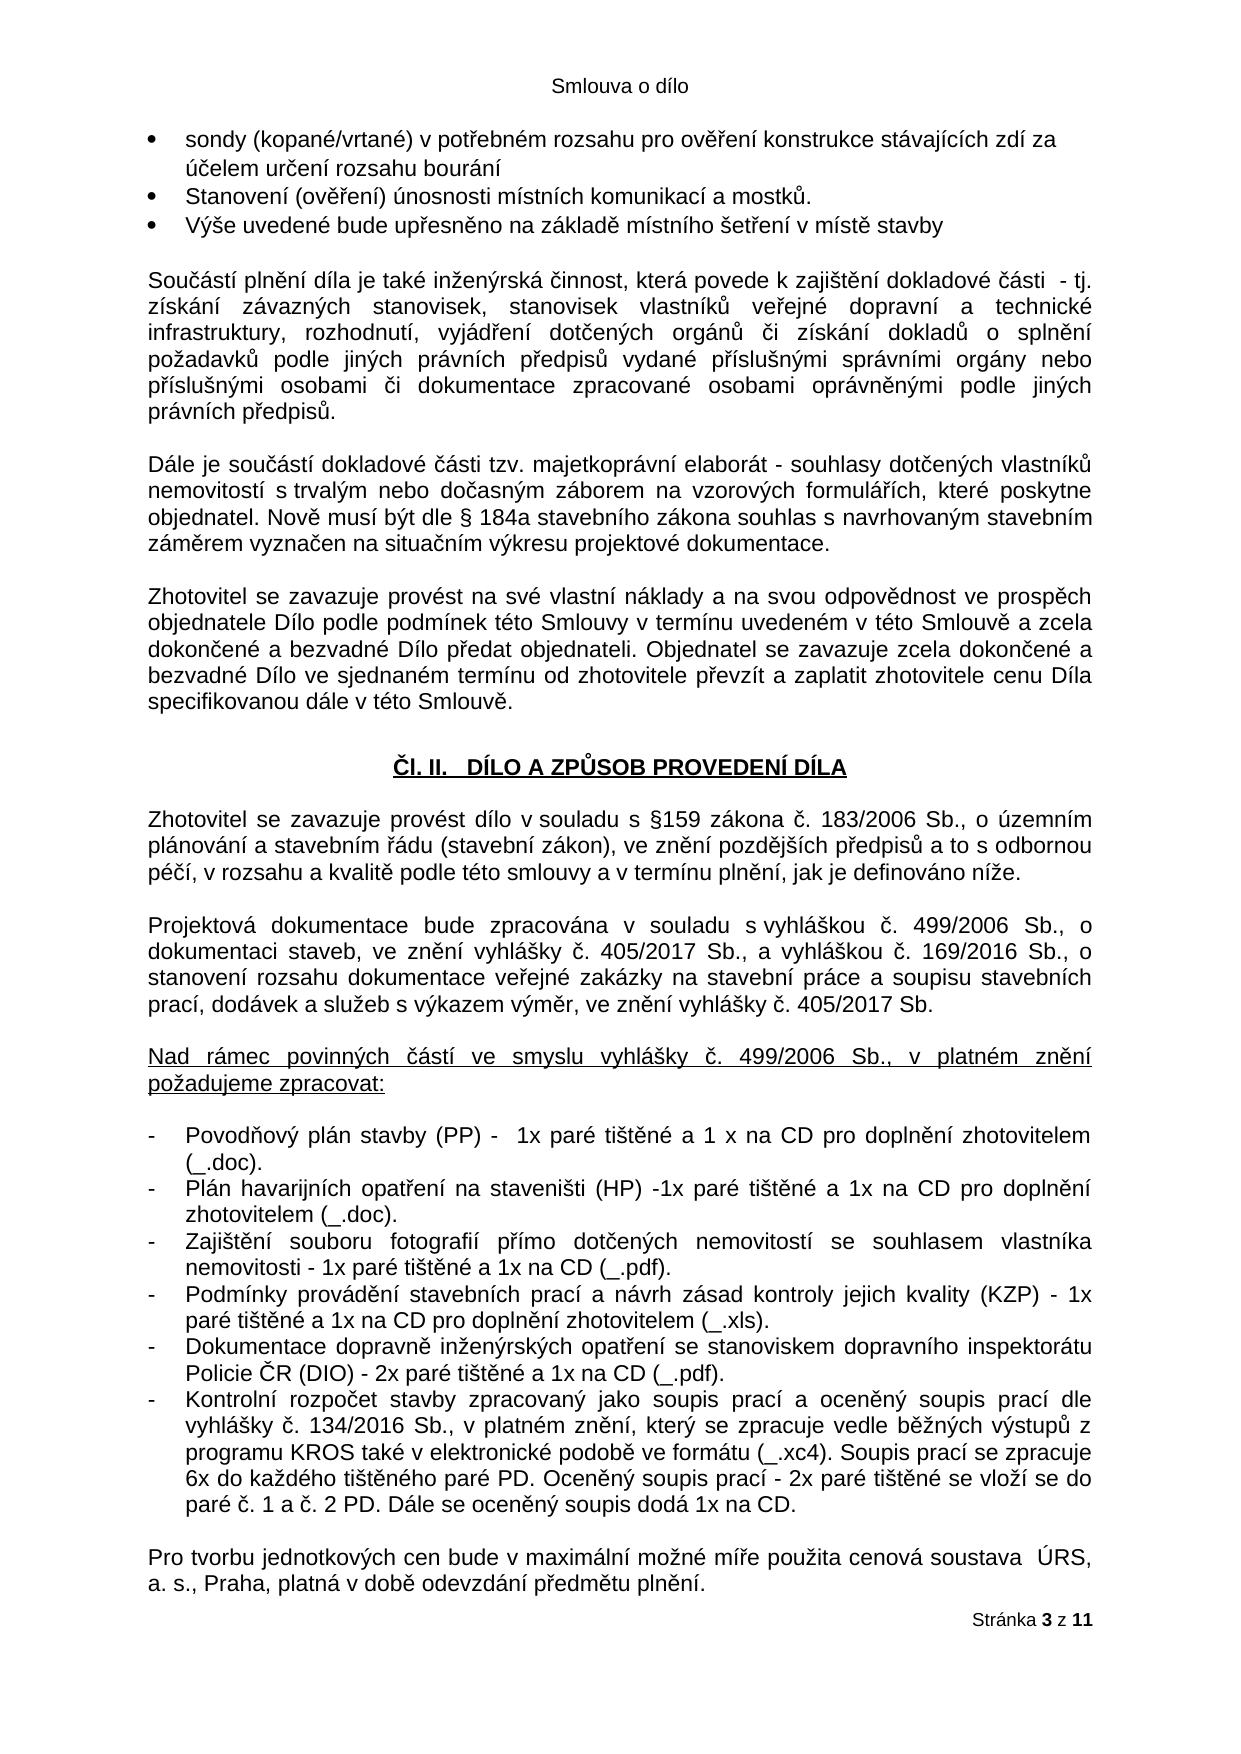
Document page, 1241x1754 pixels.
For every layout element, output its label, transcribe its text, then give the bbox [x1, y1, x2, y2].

list Povodňový plán stavby (PP) - 1x paré tištěné a 1 x na CD pro doplnění zhotovitelem (_.doc). [148, 1122, 1093, 1175]
text Zhotovitel se zavazuje provést dílo v souladu s §159 zákona č. 183/2006 Sb., o územním plánování a stavebním řádu (stavební zákon), ve znění pozdějších předpisů a to s odbornou péčí, v rozsahu a kvalitě podle této smlouvy a v termínu plnění, jak je definováno níže. [148, 806, 1093, 885]
list Zhotovitel se zavazuje provést na své vlastní náklady a na svou odpovědnost ve prospěch objednatele Dílo podle podmínek této Smlouvy v termínu uvedeném v této Smlouvě a zcela dokončené a bezvadné Dílo předat objednateli. Objednatel se zavazuje zcela dokončené a bezvadné Dílo ve sjednaném termínu od zhotovitele převzít a zaplatit zhotovitele cenu Díla specifikovanou dále v této Smlouvě. [148, 583, 1093, 714]
list Plán havarijních opatření na staveništi (HP) -1x paré tištěné a 1x na CD pro doplnění zhotovitelem (_.doc). [148, 1175, 1093, 1228]
text Čl. II. DÍLO A ZPŮSOB PROVEDENÍ DÍLA [148, 753, 1093, 780]
list Dále je součástí dokladové části tzv. majetkoprávní elaborát - souhlasy dotčených vlastníků nemovitostí s trvalým nebo dočasným záborem na vzorových formulářích, které poskytne objednatel. Nově musí být dle § 184a stavebního zákona souhlas s navrhovaným stavebním záměrem vyznačen na situačním výkresu projektové dokumentace. [148, 451, 1093, 556]
list sondy (kopané/vrtané) v potřebném rozsahu pro ověření konstrukce stávajících zdí za účelem určení rozsahu bourání [148, 126, 1093, 181]
list Podmínky provádění stavebních prací a návrh zásad kontroly jejich kvality (KZP) - 1x paré tištěné a 1x na CD pro doplnění zhotovitelem (_.xls). [148, 1281, 1093, 1333]
list Stanovení (ověření) únosnosti místních komunikací a mostků. [148, 183, 1093, 210]
text Součástí plnění díla je také inženýrská činnost, která povede k zajištění dokladové části - tj. získání závazných stanovisek, stanovisek vlastníků veřejné dopravní a technické infrastruktury, rozhodnutí, vyjádření dotčených orgánů či získání dokladů o splnění požadavků podle jiných právních předpisů vydané příslušnými správními orgány nebo příslušnými osobami či dokumentace zpracované osobami oprávněnými podle jiných právních předpisů. [148, 267, 1093, 425]
text Pro tvorbu jednotkových cen bude v maximální možné míře použita cenová soustava ÚRS, a. s., Praha, platná v době odevzdání předmětu plnění. [148, 1544, 1093, 1597]
list Dokumentace dopravně inženýrských opatření se stanoviskem dopravního inspektorátu Policie ČR (DIO) - 2x paré tištěné a 1x na CD (_.pdf). [148, 1333, 1093, 1386]
list Výše uvedené bude upřesněno na základě místního šetření v místě stavby [148, 212, 1093, 238]
list Zajištění souboru fotografií přímo dotčených nemovitostí se souhlasem vlastníka nemovitosti - 1x paré tištěné a 1x na CD (_.pdf). [148, 1228, 1093, 1281]
text Nad rámec povinných částí ve smyslu vyhlášky č. 499/2006 Sb., v platném znění požadujeme zpracovat: [148, 1043, 1093, 1096]
list Kontrolní rozpočet stavby zpracovaný jako soupis prací a oceněný soupis prací dle vyhlášky č. 134/2016 Sb., v platném znění, který se zpracuje vedle běžných výstupů z programu KROS také v elektronické podobě ve formátu (_.xc4). Soupis prací se zpracuje 6x do každého tištěného paré PD. Oceněný soupis prací - 2x paré tištěné se vloží se do paré č. 1 a č. 2 PD. Dále se oceněný soupis dodá 1x na CD. [148, 1386, 1093, 1518]
text Projektová dokumentace bude zpracována v souladu s vyhláškou č. 499/2006 Sb., o dokumentaci staveb, ve znění vyhlášky č. 405/2017 Sb., a vyhláškou č. 169/2016 Sb., o stanovení rozsahu dokumentace veřejné zakázky na stavební práce a soupisu stavebních prací, dodávek a služeb s výkazem výměr, ve znění vyhlášky č. 405/2017 Sb. [148, 912, 1093, 1017]
